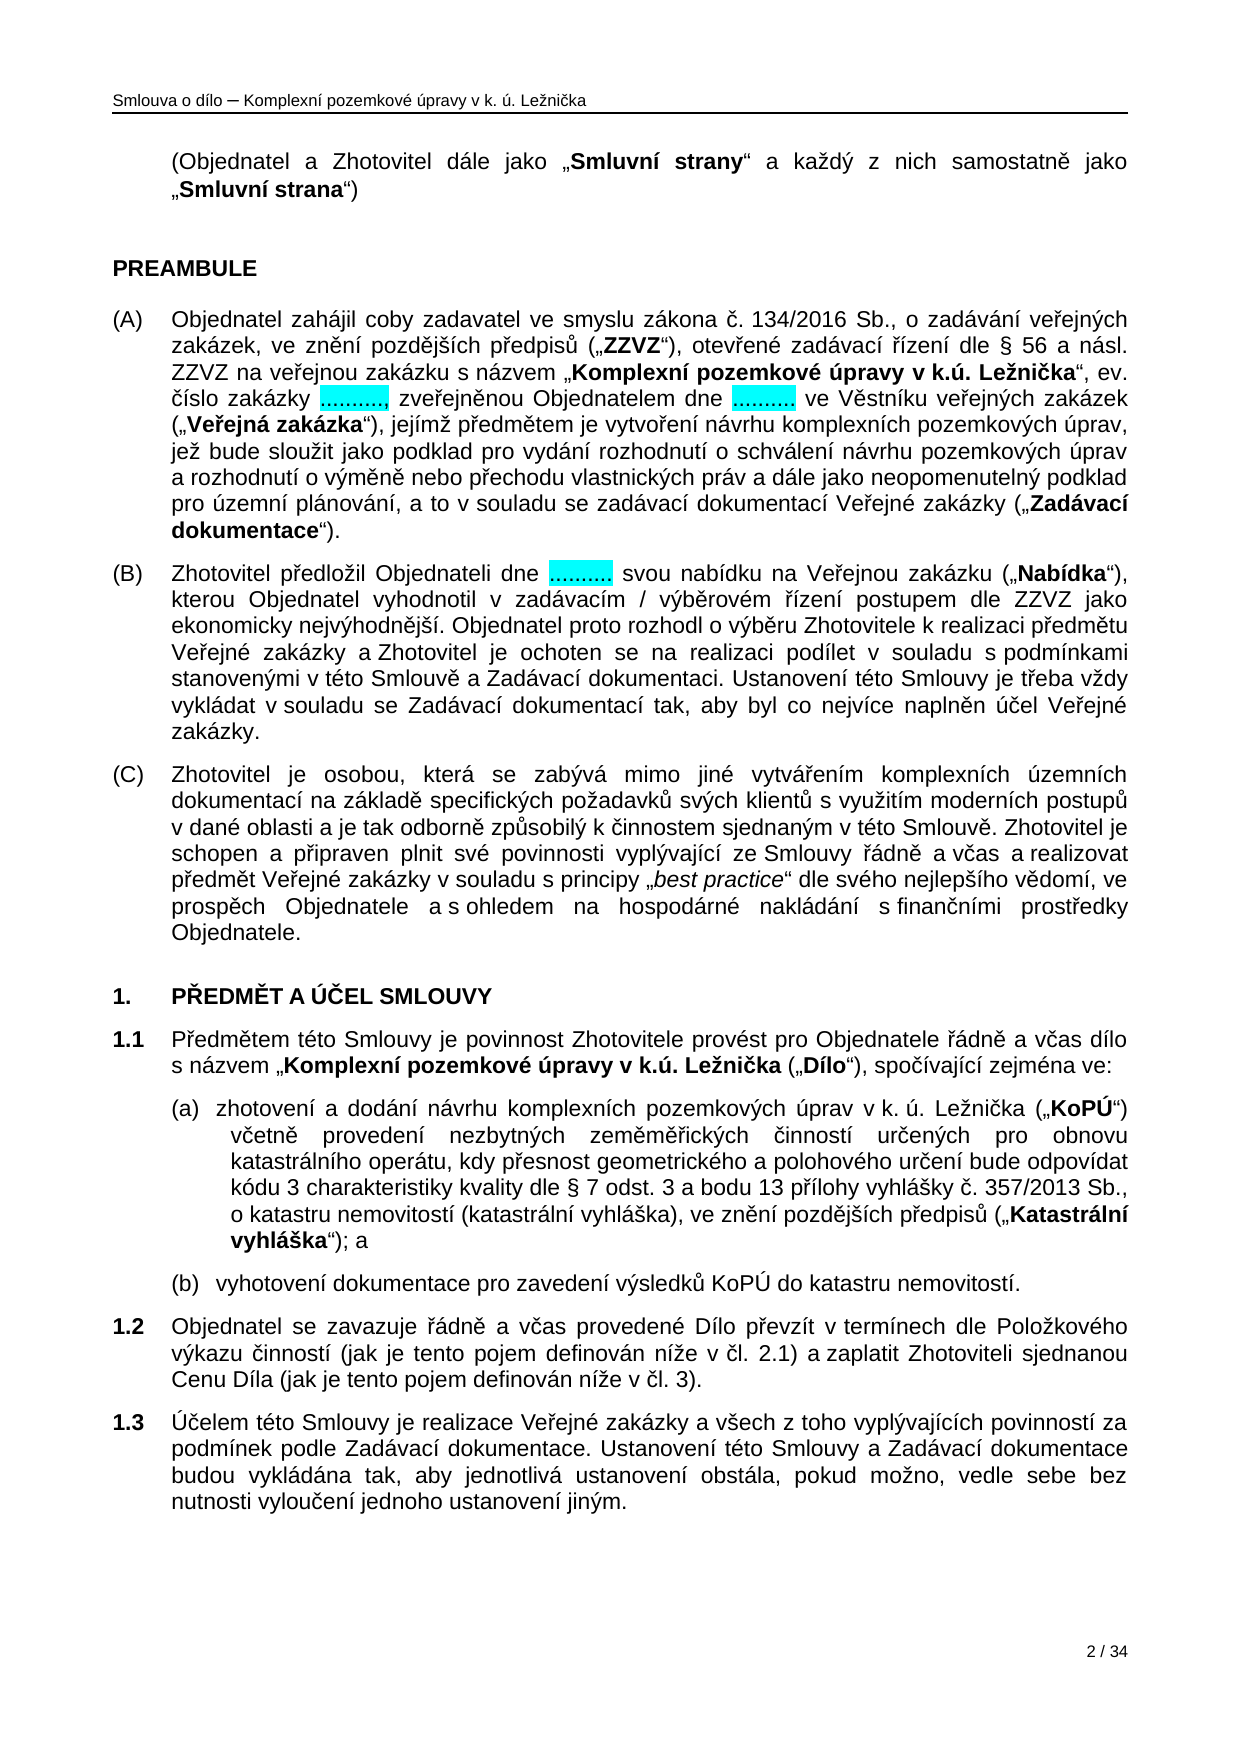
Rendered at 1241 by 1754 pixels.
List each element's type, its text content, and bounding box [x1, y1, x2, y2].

text Předmět a účel smlouvy [112, 983, 1128, 1009]
text vyhotovení dokumentace pro zavedení výsledků KoPÚ do katastru nemovitostí. [171, 1270, 1128, 1296]
text Předmětem této Smlouvy je povinnost Zhotovitele provést pro Objednatele řádně a včas dílo s názvem „Komplexní pozemkové úpravy v k.ú. Ležnička („Dílo“), spočívající zejména ve: [112, 1026, 1128, 1079]
text (Objednatel a Zhotovitel dále jako „Smluvní strany“ a každý z nich samostatně jako „Smluvní strana“) [171, 148, 1128, 202]
text Objednatel zahájil coby zadavatel ve smyslu zákona č. 134/2016 Sb., o zadávání veřejných zakázek, ve znění pozdějších předpisů („ZZVZ“), otevřené zadávací řízení dle § 56 a násl. ZZVZ na veřejnou zakázku s názvem „Komplexní pozemkové úpravy v k.ú. Ležnička“, ev. číslo zakázky .........., zveřejněnou Objednatelem dne .......... ve Věstníku veřejných zakázek („Veřejná zakázka“), jejímž předmětem je vytvoření návrhu komplexních pozemkových úprav, jež bude sloužit jako podklad pro vydání rozhodnutí o schválení návrhu pozemkových úprav a rozhodnutí o výměně nebo přechodu vlastnických práv a dále jako neopomenutelný podklad pro územní plánování, a to v souladu se zadávací dokumentací Veřejné zakázky („Zadávací dokumentace“). [112, 306, 1128, 543]
text zhotovení a dodání návrhu komplexních pozemkových úprav v k. ú. Ležnička („KoPÚ“) včetně provedení nezbytných zeměměřických činností určených pro obnovu katastrálního operátu, kdy přesnost geometrického a polohového určení bude odpovídat kódu 3 charakteristiky kvality dle § 7 odst. 3 a bodu 13 přílohy vyhlášky č. 357/2013 Sb., o katastru nemovitostí (katastrální vyhláška), ve znění pozdějších předpisů („Katastrální vyhláška“); a [171, 1095, 1128, 1253]
text Zhotovitel je osobou, která se zabývá mimo jiné vytvářením komplexních územních dokumentací na základě specifických požadavků svých klientů s využitím moderních postupů v dané oblasti a je tak odborně způsobilý k činnostem sjednaným v této Smlouvě. Zhotovitel je schopen a připraven plnit své povinnosti vyplývající ze Smlouvy řádně a včas a realizovat předmět Veřejné zakázky v souladu s principy „best practice“ dle svého nejlepšího vědomí, ve prospěch Objednatele a s ohledem na hospodárné nakládání s finančními prostředky Objednatele. [112, 761, 1128, 945]
subtitle Preambule [112, 254, 1128, 281]
text Účelem této Smlouvy je realizace Veřejné zakázky a všech z toho vyplývajících povinností za podmínek podle Zadávací dokumentace. Ustanovení této Smlouvy a Zadávací dokumentace budou vykládána tak, aby jednotlivá ustanovení obstála, pokud možno, vedle sebe bez nutnosti vyloučení jednoho ustanovení jiným. [112, 1409, 1128, 1514]
text Zhotovitel předložil Objednateli dne .......... svou nabídku na Veřejnou zakázku („Nabídka“), kterou Objednatel vyhodnotil v zadávacím / výběrovém řízení postupem dle ZZVZ jako ekonomicky nejvýhodnější. Objednatel proto rozhodl o výběru Zhotovitele k realizaci předmětu Veřejné zakázky a Zhotovitel je ochoten se na realizaci podílet v souladu s podmínkami stanovenými v této Smlouvě a Zadávací dokumentaci. Ustanovení této Smlouvy je třeba vždy vykládat v souladu se Zadávací dokumentací tak, aby byl co nejvíce naplněn účel Veřejné zakázky. [112, 560, 1128, 744]
text Objednatel se zavazuje řádně a včas provedené Dílo převzít v termínech dle Položkového výkazu činností (jak je tento pojem definován níže v čl. 2.1) a zaplatit Zhotoviteli sjednanou Cenu Díla (jak je tento pojem definován níže v čl. 3). [112, 1313, 1128, 1392]
